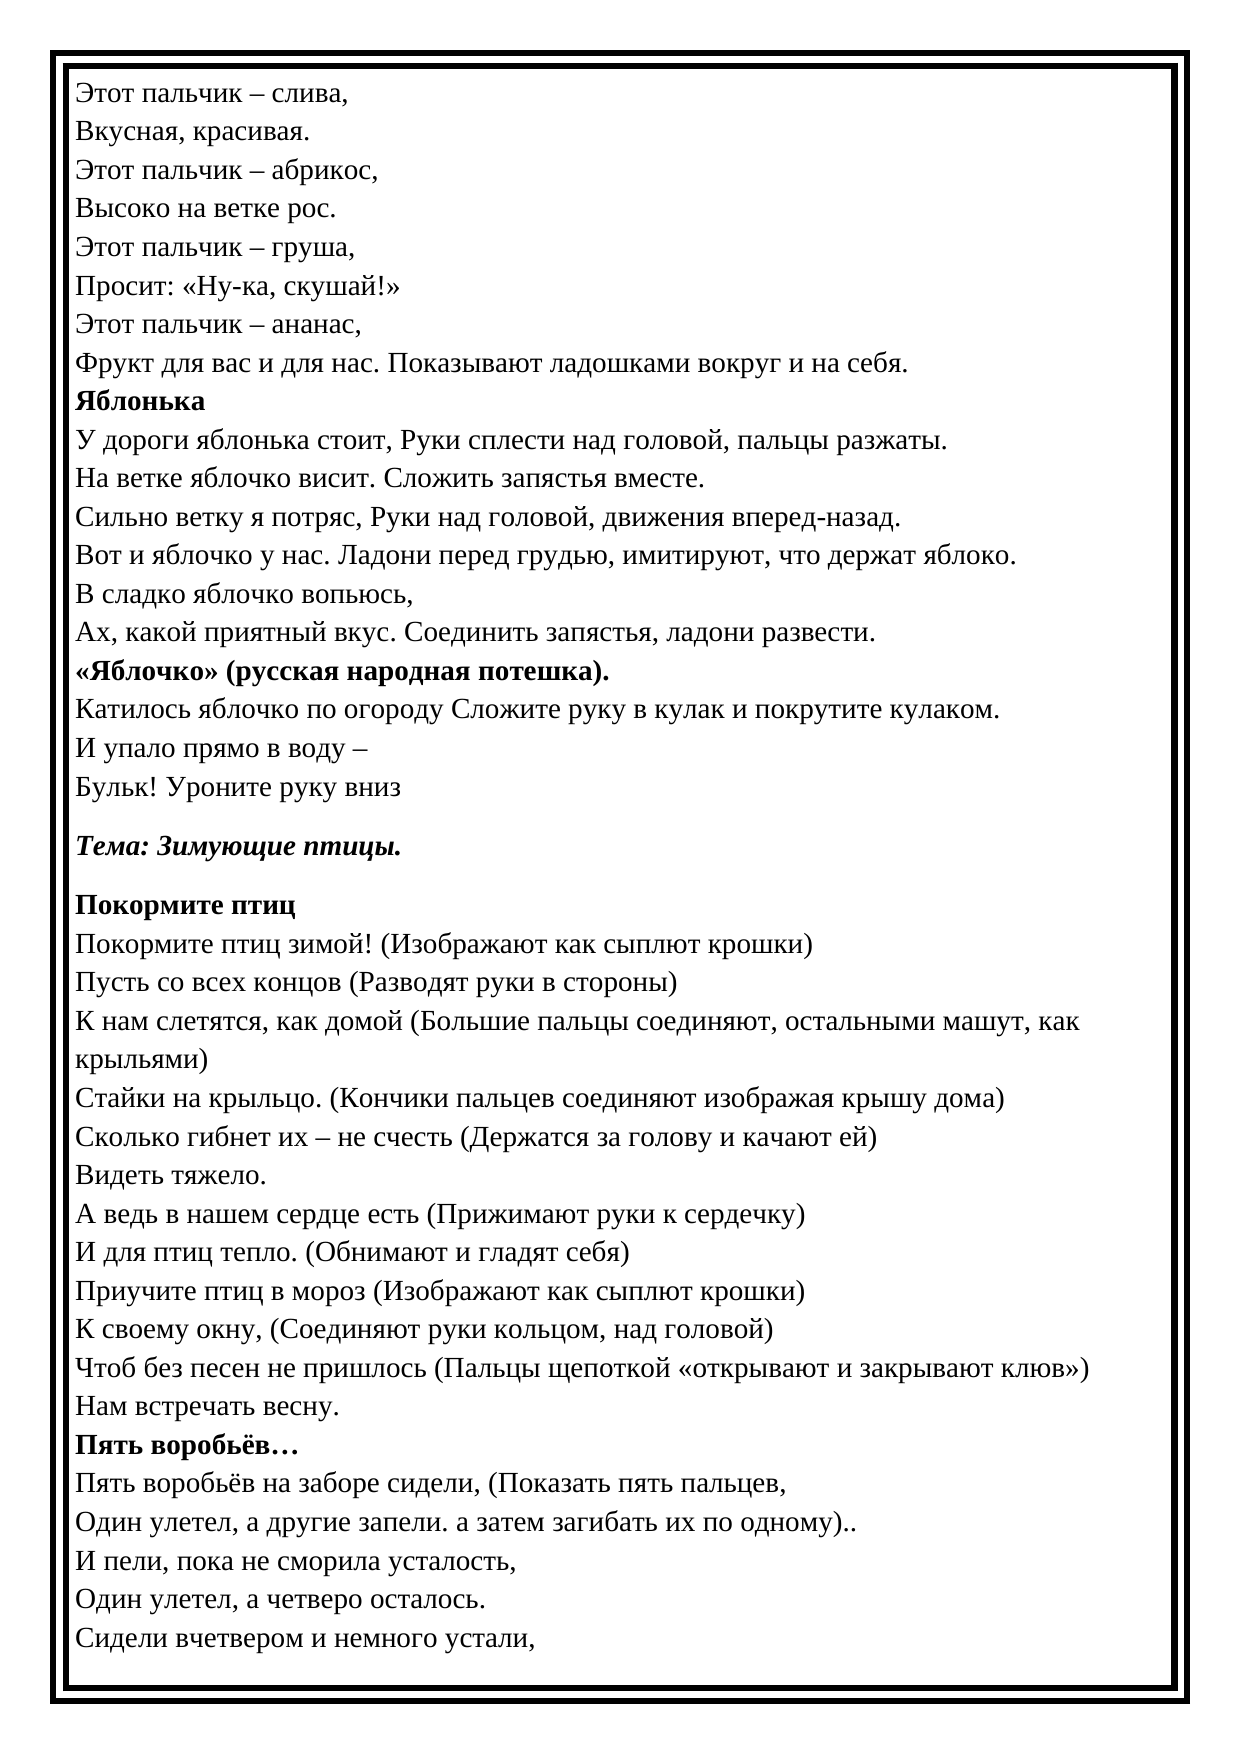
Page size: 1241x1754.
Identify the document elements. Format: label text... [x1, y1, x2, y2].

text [75, 887, 1165, 1653]
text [75, 75, 1165, 802]
text Тема: Зимующие птицы. [75, 828, 1165, 862]
